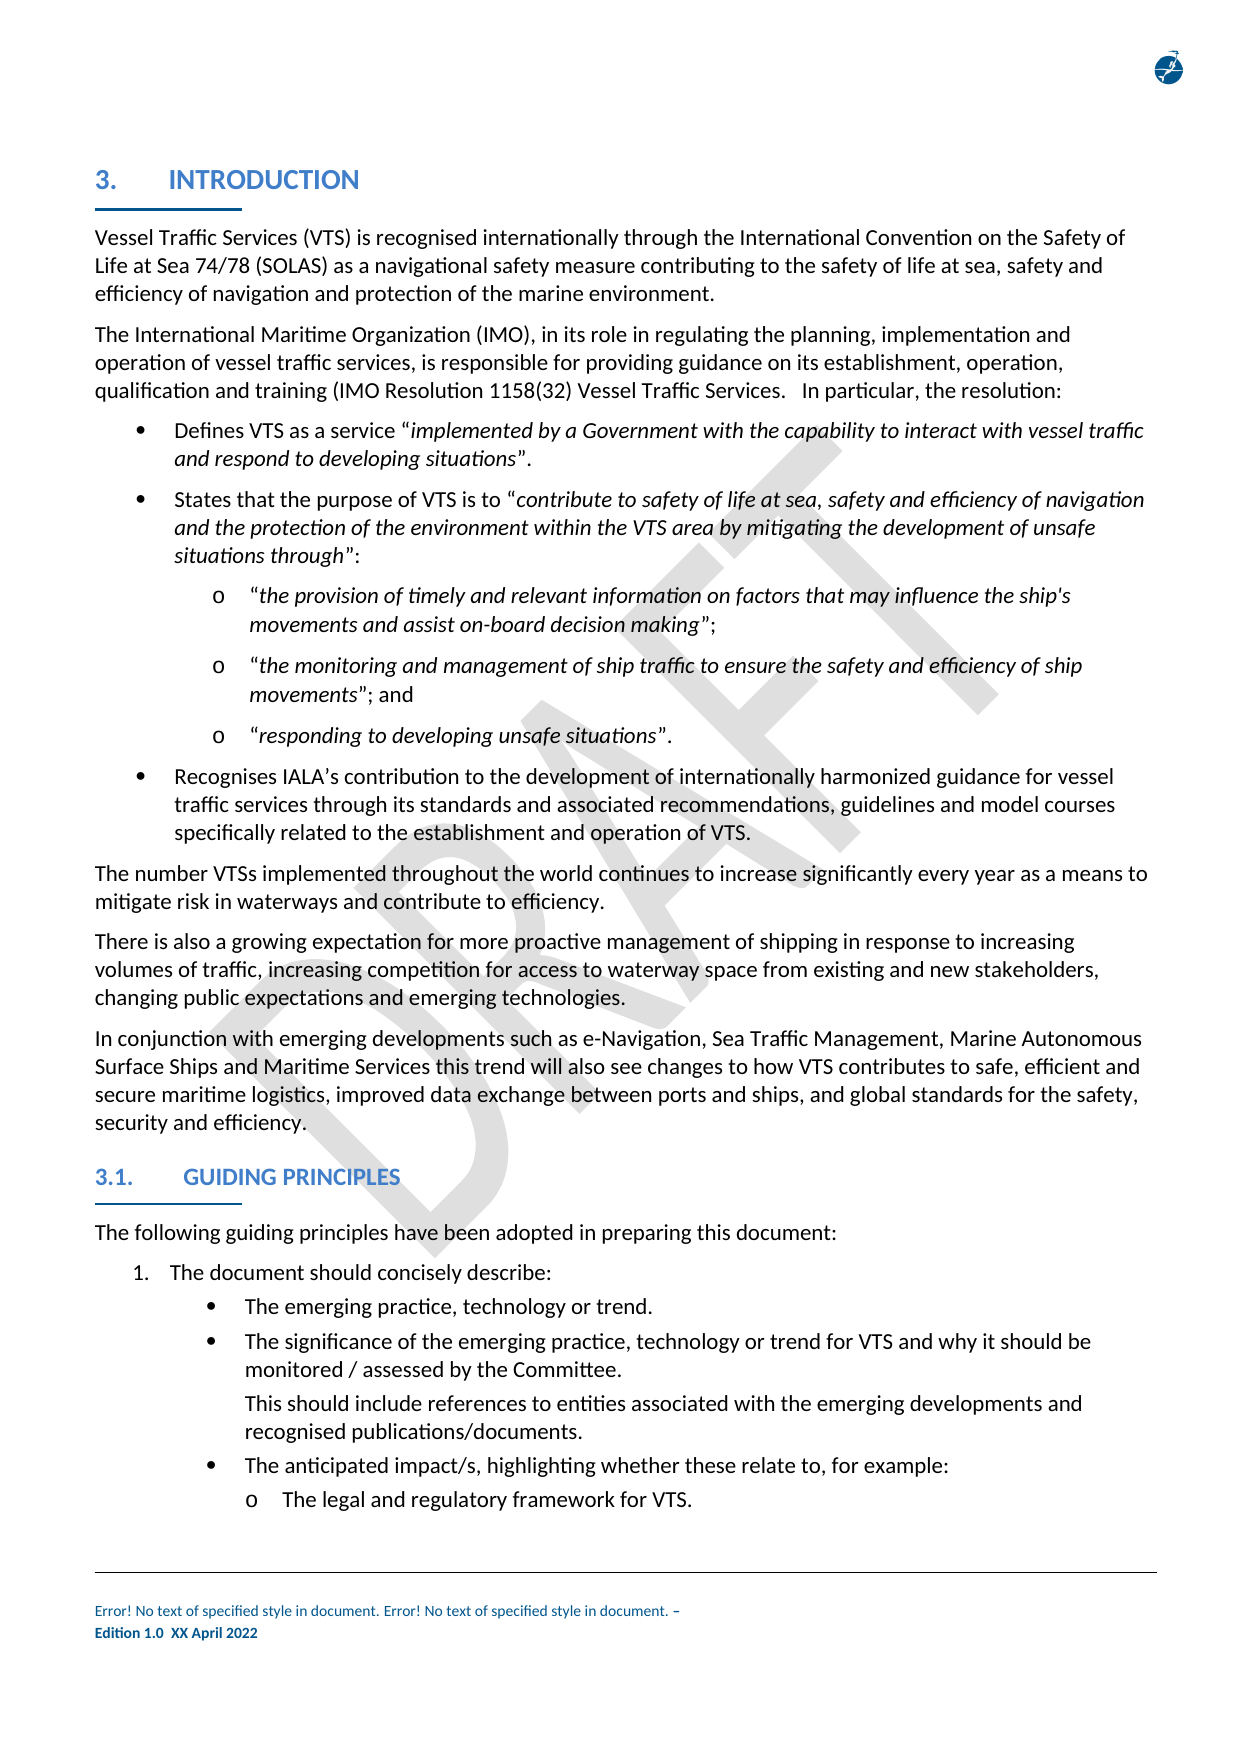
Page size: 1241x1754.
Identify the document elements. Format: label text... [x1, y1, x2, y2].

list The significance of the emerging practice, technology or trend for VTS and why it should be monitored / assessed by the Committee. [207, 1327, 1157, 1383]
list The legal and regulatory framework for VTS. [244, 1486, 1157, 1515]
subtitle Guiding Principles [94, 1161, 1157, 1192]
list The emerging practice, technology or trend. [207, 1292, 1157, 1321]
text The International Maritime Organization (IMO), in its role in regulating the planning, implementation and operation of vessel traffic services, is responsible for providing guidance on its establishment, operation, qualification and training (IMO Resolution 1158(32) Vessel Traffic Services. In particular, the resolution: [94, 320, 1157, 404]
list The document should concisely describe: [132, 1258, 1157, 1286]
list Defines VTS as a service “implemented by a Government with the capability to interact with vessel traffic and respond to developing situations”. [137, 416, 1157, 472]
list States that the purpose of VTS is to “contribute to safety of life at sea, safety and efficiency of navigation and the protection of the environment within the VTS area by mitigating the development of unsafe situations through”: [137, 485, 1157, 569]
list “responding to developing unsafe situations”. [212, 721, 1157, 750]
text This should include references to entities associated with the emerging developments and recognised publications/documents. [244, 1389, 1157, 1445]
list The anticipated impact/s, highlighting whether these relate to, for example: [207, 1451, 1157, 1479]
text Vessel Traffic Services (VTS) is recognised internationally through the International Convention on the Safety of Life at Sea 74/78 (SOLAS) as a navigational safety measure contributing to the safety of life at sea, safety and efficiency of navigation and protection of the marine environment. [94, 223, 1157, 307]
picture [1123, 0, 1241, 119]
list Recognises IALA’s contribution to the development of internationally harmonized guidance for vessel traffic services through its standards and associated recommendations, guidelines and model courses specifically related to the establishment and operation of VTS. [137, 762, 1157, 846]
text The following guiding principles have been adopted in preparing this document: [94, 1218, 1157, 1246]
list “the provision of timely and relevant information on factors that may influence the ship's movements and assist on-board decision making”; [212, 581, 1157, 638]
subtitle INTRODUCTION [94, 161, 1157, 197]
text There is also a growing expectation for more proactive management of shipping in response to increasing volumes of traffic, increasing competition for access to waterway space from existing and new stakeholders, changing public expectations and emerging technologies. [94, 927, 1157, 1012]
text The number VTSs implemented throughout the world continues to increase significantly every year as a means to mitigate risk in waterways and contribute to efficiency. [94, 859, 1157, 915]
text In conjunction with emerging developments such as e-Navigation, Sea Traffic Management, Marine Autonomous Surface Ships and Maritime Services this trend will also see changes to how VTS contributes to safe, efficient and secure maritime logistics, improved data exchange between ports and ships, and global standards for the safety, security and efficiency. [94, 1024, 1157, 1136]
list “the monitoring and management of ship traffic to ensure the safety and efficiency of ship movements”; and [212, 651, 1157, 708]
